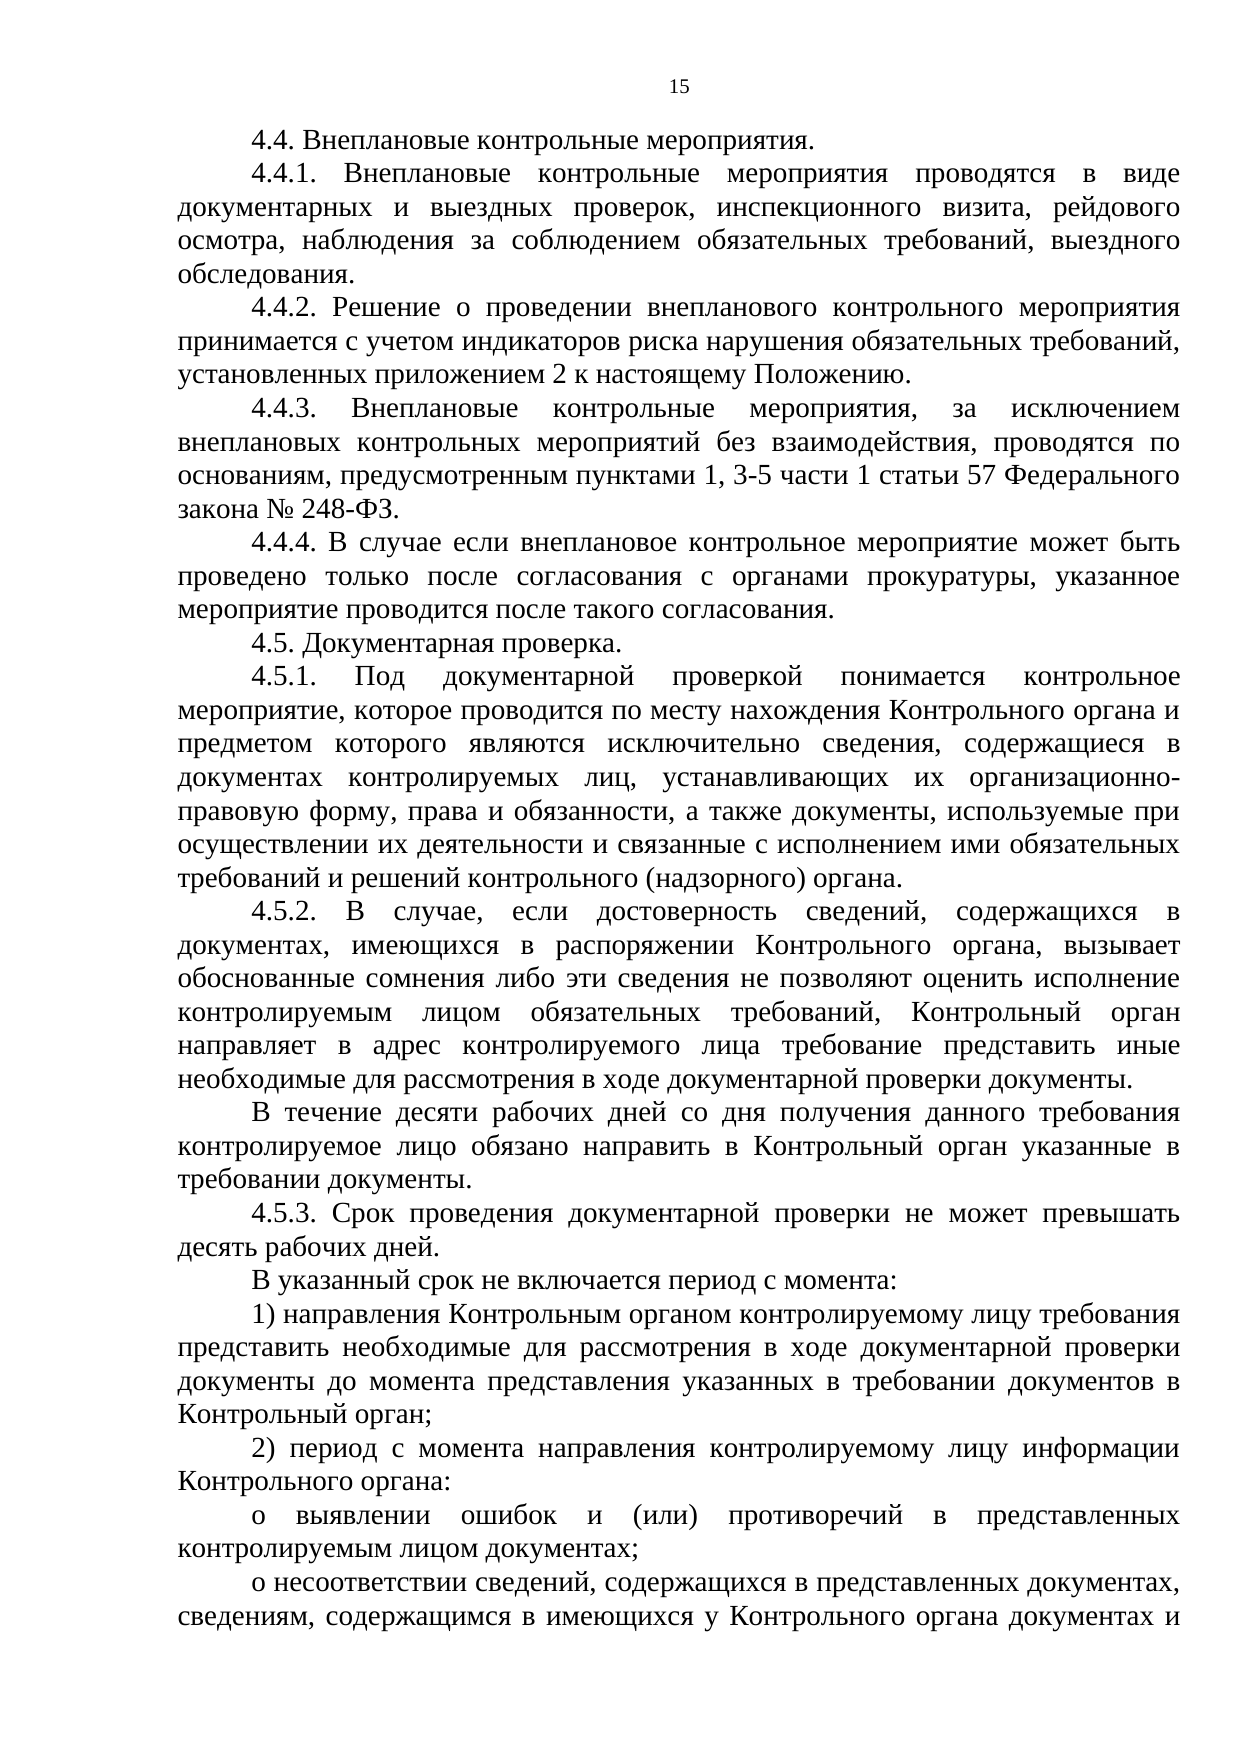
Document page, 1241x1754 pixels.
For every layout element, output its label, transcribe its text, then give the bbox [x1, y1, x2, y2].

text 4.4.1. Внеплановые контрольные мероприятия проводятся в виде документарных и выездных проверок, инспекционного визита, рейдового осмотра, наблюдения за соблюдением обязательных требований, выездного обследования. [177, 155, 1181, 289]
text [177, 1564, 1181, 1631]
text 4.5. Документарная проверка. [177, 625, 1181, 658]
text 4.5.3. Срок проведения документарной проверки не может превышать десять рабочих дней. [177, 1195, 1181, 1262]
text В указанный срок не включается период с момента: [177, 1262, 1181, 1296]
text В течение десяти рабочих дней со дня получения данного требования контролируемое лицо обязано направить в Контрольный орган указанные в требовании документы. [177, 1094, 1181, 1195]
text 4.4.2. Решение о проведении внепланового контрольного мероприятия принимается с учетом индикаторов риска нарушения обязательных требований, установленных приложением 2 к настоящему Положению. [177, 289, 1181, 390]
text 4.5.2. В случае, если достоверность сведений, содержащихся в документах, имеющихся в распоряжении Контрольного органа, вызывает обоснованные сомнения либо эти сведения не позволяют оценить исполнение контролируемым лицом обязательных требований, Контрольный орган направляет в адрес контролируемого лица требование представить иные необходимые для рассмотрения в ходе документарной проверки документы. [177, 893, 1181, 1094]
text 4.4. Внеплановые контрольные мероприятия. [177, 122, 1181, 155]
text 4.5.1. Под документарной проверкой понимается контрольное мероприятие, которое проводится по месту нахождения Контрольного органа и предметом которого являются исключительно сведения, содержащиеся в документах контролируемых лиц, устанавливающих их организационно-правовую форму, права и обязанности, а также документы, используемые при осуществлении их деятельности и связанные с исполнением ими обязательных требований и решений контрольного (надзорного) органа. [177, 658, 1181, 893]
text 1) направления Контрольным органом контролируемому лицу требования представить необходимые для рассмотрения в ходе документарной проверки документы до момента представления указанных в требовании документов в Контрольный орган; [177, 1296, 1181, 1430]
text о выявлении ошибок и (или) противоречий в представленных контролируемым лицом документах; [177, 1497, 1181, 1564]
text 4.4.3. Внеплановые контрольные мероприятия, за исключением внеплановых контрольных мероприятий без взаимодействия, проводятся по основаниям, предусмотренным пунктами 1, 3-5 части 1 статьи 57 Федерального закона № 248-ФЗ. [177, 390, 1181, 524]
text 2) период с момента направления контролируемому лицу информации Контрольного органа: [177, 1430, 1181, 1497]
text 4.4.4. В случае если внеплановое контрольное мероприятие может быть проведено только после согласования с органами прокуратуры, указанное мероприятие проводится после такого согласования. [177, 524, 1181, 625]
